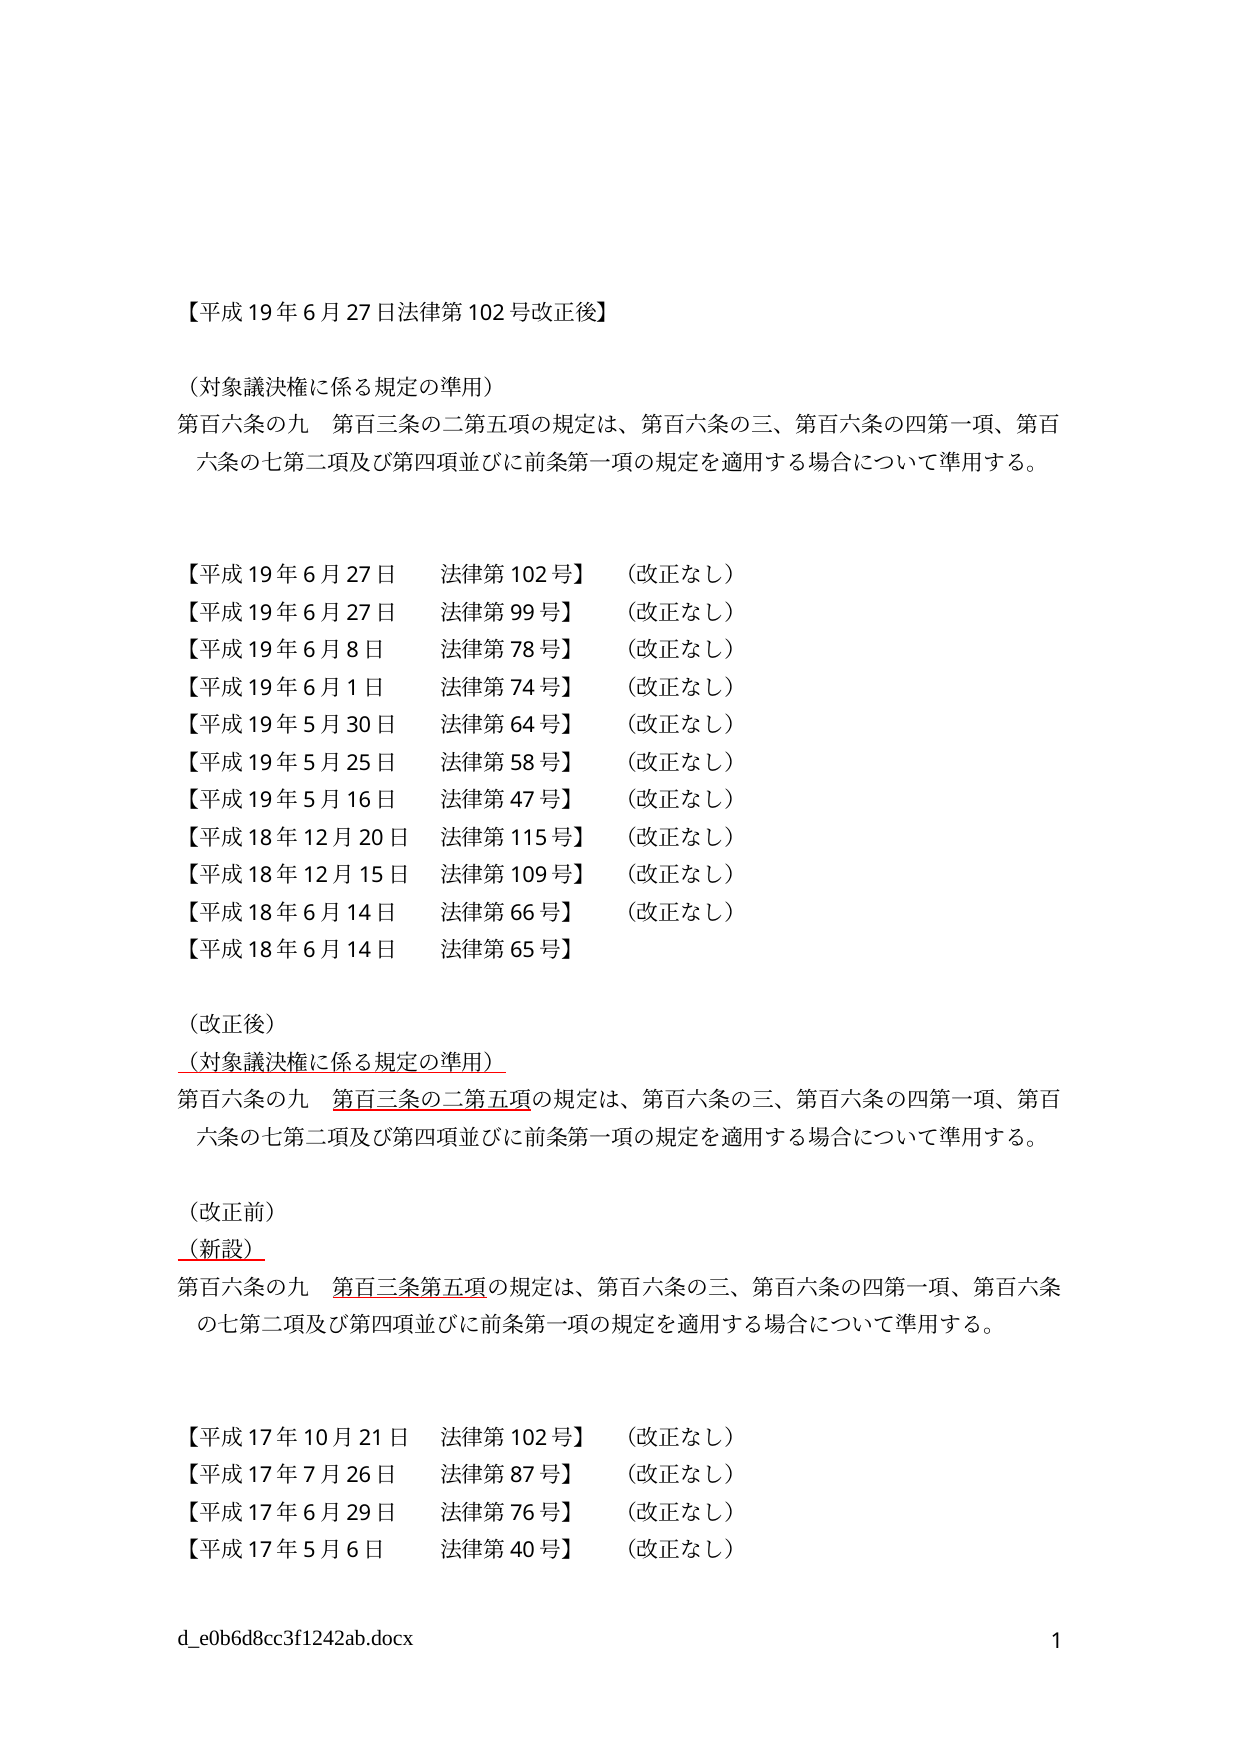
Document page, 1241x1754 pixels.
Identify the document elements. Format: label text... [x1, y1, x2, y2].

text 【平成18年12月15日 法律第109号】 （改正なし） [177, 854, 1063, 892]
text 【平成17年10月21日 法律第102号】 （改正なし） [177, 1417, 1063, 1454]
text 【平成19年6月27日法律第102号改正後】 [177, 292, 1063, 329]
text 第百六条の九 第百三条の二第五項の規定は、第百六条の三、第百六条の四第一項、第百六条の七第二項及び第四項並びに前条第一項の規定を適用する場合について準用する。 [177, 404, 1063, 479]
text 【平成19年5月25日 法律第58号】 （改正なし） [177, 742, 1063, 779]
text 【平成17年6月29日 法律第76号】 （改正なし） [177, 1492, 1063, 1529]
text 【平成19年6月27日 法律第99号】 （改正なし） [177, 592, 1063, 629]
text 第百六条の九 第百三条の二第五項の規定は、第百六条の三、第百六条の四第一項、第百六条の七第二項及び第四項並びに前条第一項の規定を適用する場合について準用する。 [177, 1079, 1063, 1154]
text 【平成19年6月1日 法律第74号】 （改正なし） [177, 667, 1063, 704]
text 第百六条の九 第百三条第五項の規定は、第百六条の三、第百六条の四第一項、第百六条の七第二項及び第四項並びに前条第一項の規定を適用する場合について準用する。 [177, 1267, 1063, 1342]
text 【平成19年5月30日 法律第64号】 （改正なし） [177, 704, 1063, 742]
text （対象議決権に係る規定の準用） [177, 1042, 1063, 1079]
text 【平成17年5月6日 法律第40号】 （改正なし） [177, 1529, 1063, 1567]
text 【平成18年6月14日 法律第66号】 （改正なし） [177, 892, 1063, 929]
text （改正前） [177, 1192, 1063, 1229]
text 【平成18年6月14日 法律第65号】 [177, 929, 1063, 967]
text 【平成19年5月16日 法律第47号】 （改正なし） [177, 779, 1063, 817]
text 【平成19年6月8日 法律第78号】 （改正なし） [177, 629, 1063, 667]
text 【平成18年12月20日 法律第115号】 （改正なし） [177, 817, 1063, 854]
text （対象議決権に係る規定の準用） [177, 367, 1063, 404]
text 【平成19年6月27日 法律第102号】 （改正なし） [177, 554, 1063, 592]
text （新設） [177, 1229, 1063, 1267]
text （改正後） [177, 1004, 1063, 1042]
text 【平成17年7月26日 法律第87号】 （改正なし） [177, 1454, 1063, 1492]
